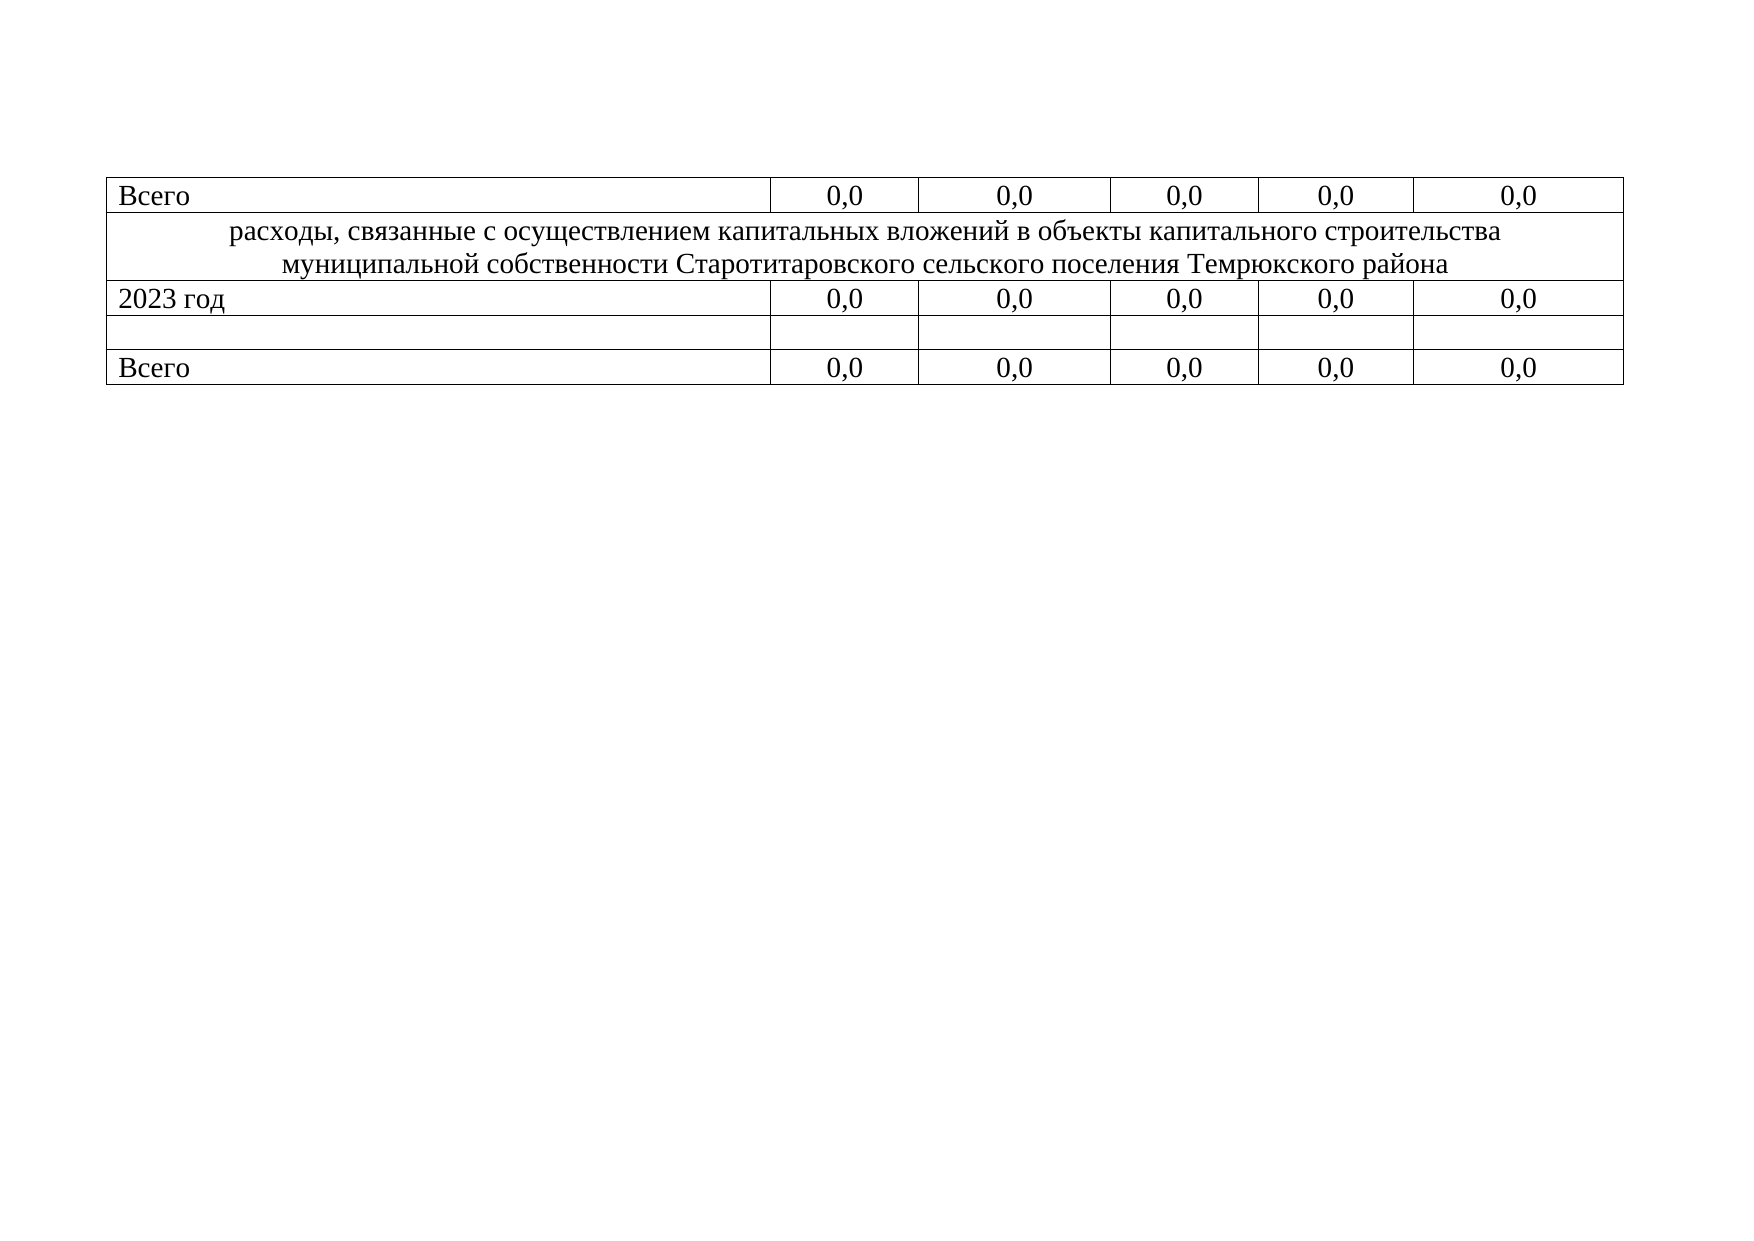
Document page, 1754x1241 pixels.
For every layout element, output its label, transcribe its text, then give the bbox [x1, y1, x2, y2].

table_cell Всего [107, 350, 770, 384]
table_cell 0,0 [919, 350, 1110, 384]
table_cell 0,0 [1259, 350, 1413, 384]
table_cell 0,0 [771, 281, 918, 314]
table_cell 2023 год [107, 281, 770, 314]
table_cell [107, 316, 770, 349]
table_cell [1111, 316, 1258, 349]
table_cell расходы, связанные с осуществлением капитальных вложений в объекты капитального строительства муниципальной собственности Старотитаровского сельского поселения Темрюкского района [107, 213, 1623, 280]
table_cell [919, 316, 1110, 349]
table_cell 0,0 [1414, 178, 1623, 212]
table_cell 0,0 [1111, 281, 1258, 314]
table_cell 0,0 [1111, 350, 1258, 384]
table_cell 0,0 [1259, 281, 1413, 314]
table_cell 0,0 [1111, 178, 1258, 212]
table_cell [771, 316, 918, 349]
table_cell 0,0 [919, 281, 1110, 314]
table_cell 0,0 [1259, 178, 1413, 212]
table_cell [1414, 316, 1623, 349]
table_cell 0,0 [919, 178, 1110, 212]
table_cell 0,0 [1414, 281, 1623, 314]
table_cell 0,0 [771, 350, 918, 384]
table_cell [1259, 316, 1413, 349]
table_cell 0,0 [771, 178, 918, 212]
table_cell Всего [107, 178, 770, 212]
table_cell 0,0 [1414, 350, 1623, 384]
